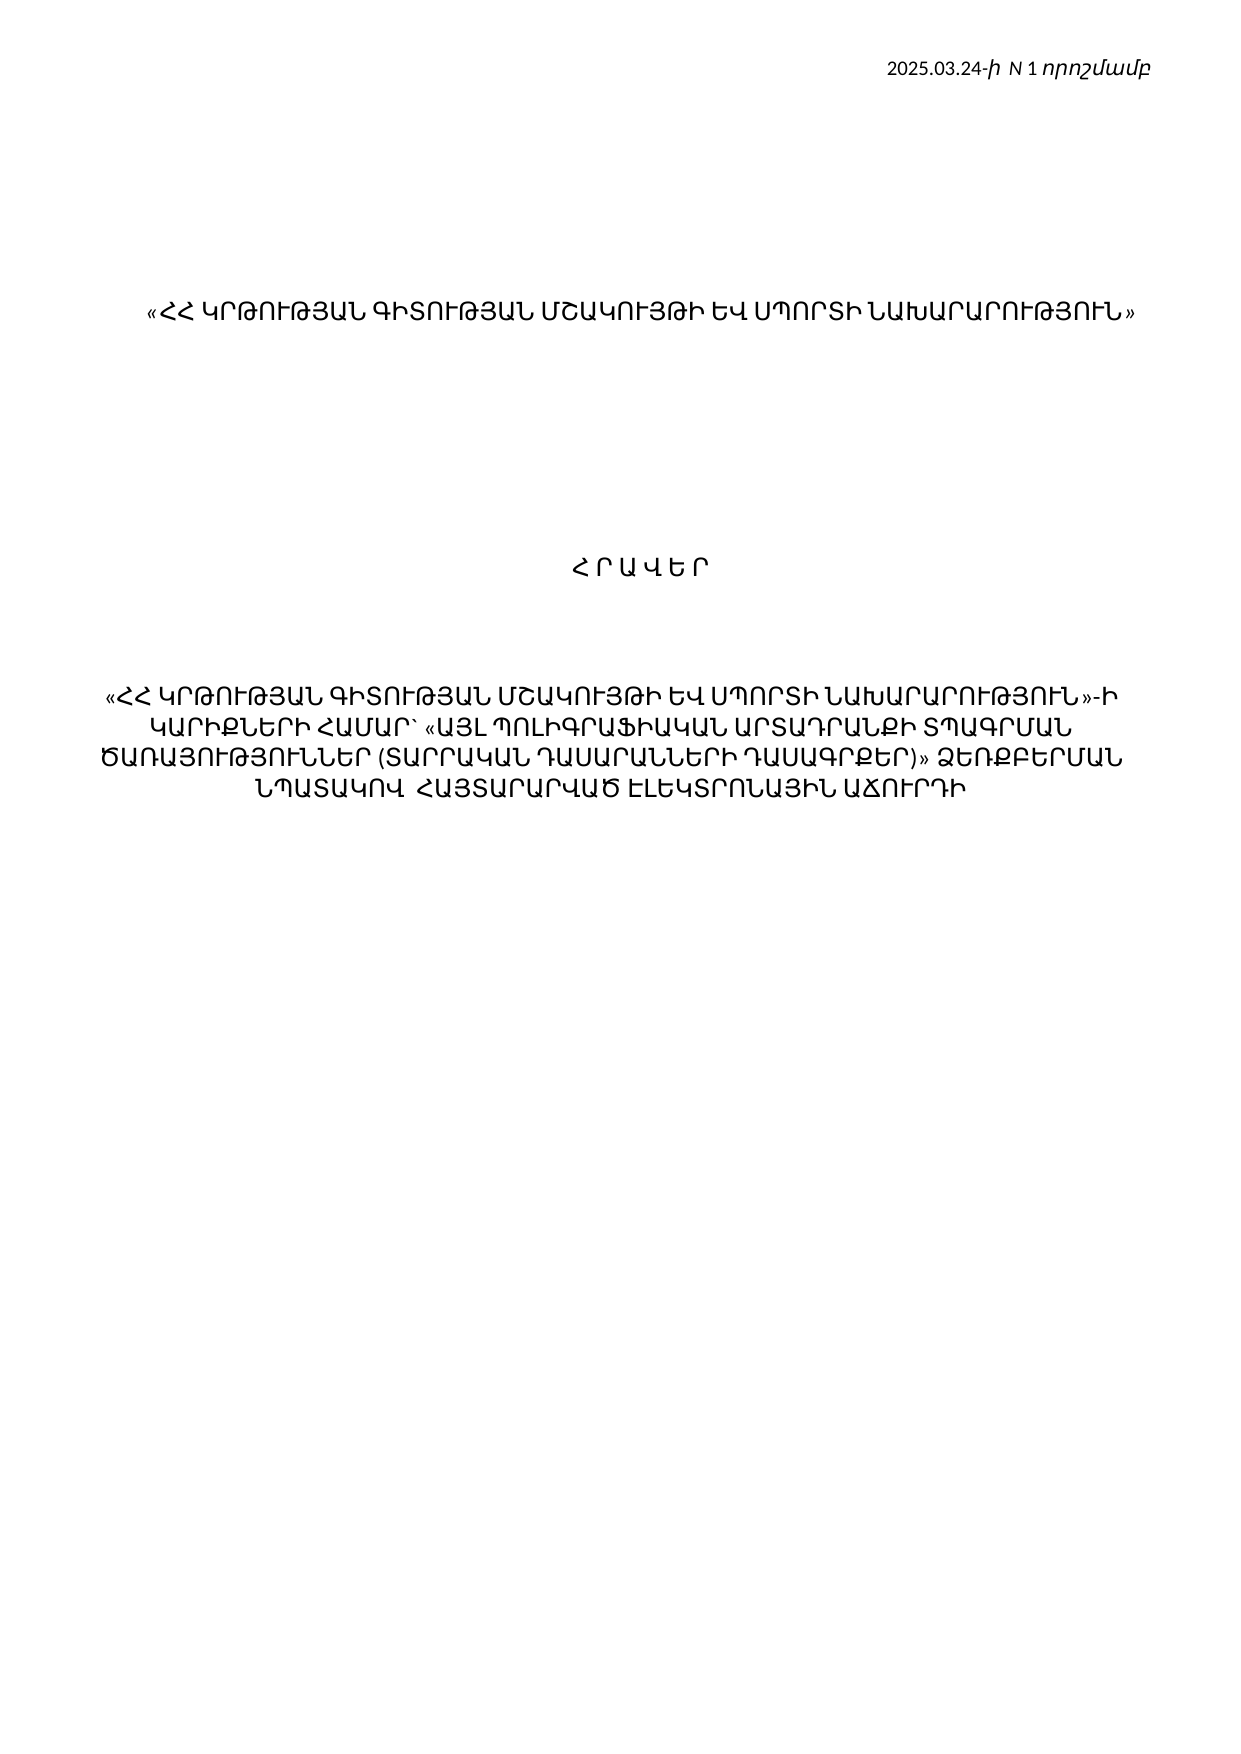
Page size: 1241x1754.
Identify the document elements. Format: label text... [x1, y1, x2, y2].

text «ՀՀ ԿՐԹՈՒԹՅԱՆ ԳԻՏՈՒԹՅԱՆ ՄՇԱԿՈՒՅԹԻ ԵՎ ՍՊՈՐՏԻ ՆԱԽԱՐԱՐՈՒԹՅՈՒՆ»-Ի ԿԱՐԻՔՆԵՐԻ ՀԱՄԱՐ` «ԱՅԼ ՊՈԼԻԳՐԱՖԻԱԿԱՆ ԱՐՏԱԴՐԱՆՔԻ ՏՊԱԳՐՄԱՆ ԾԱՌԱՅՈՒԹՅՈՒՆՆԵՐ (ՏԱՐՐԱԿԱՆ ԴԱՍԱՐԱՆՆԵՐԻ ԴԱՍԱԳՐՔԵՐ)» ՁԵՌՔԲԵՐՄԱՆ ՆՊԱՏԱԿՈՎ ՀԱՅՏԱՐԱՐՎԱԾ ԷԼԵԿՏՐՈՆԱՅԻՆ ԱՃՈՒՐԴԻ [69, 681, 1152, 803]
text Հ Ր Ա Վ Ե Ր [69, 552, 1152, 583]
text 2025.03.24 -ի N 1 որոշմամբ [69, 56, 1152, 81]
text « ՀՀ ԿՐԹՈՒԹՅԱՆ ԳԻՏՈՒԹՅԱՆ ՄՇԱԿՈՒՅԹԻ ԵՎ ՍՊՈՐՏԻ ՆԱԽԱՐԱՐՈՒԹՅՈՒՆ» [69, 296, 1152, 327]
